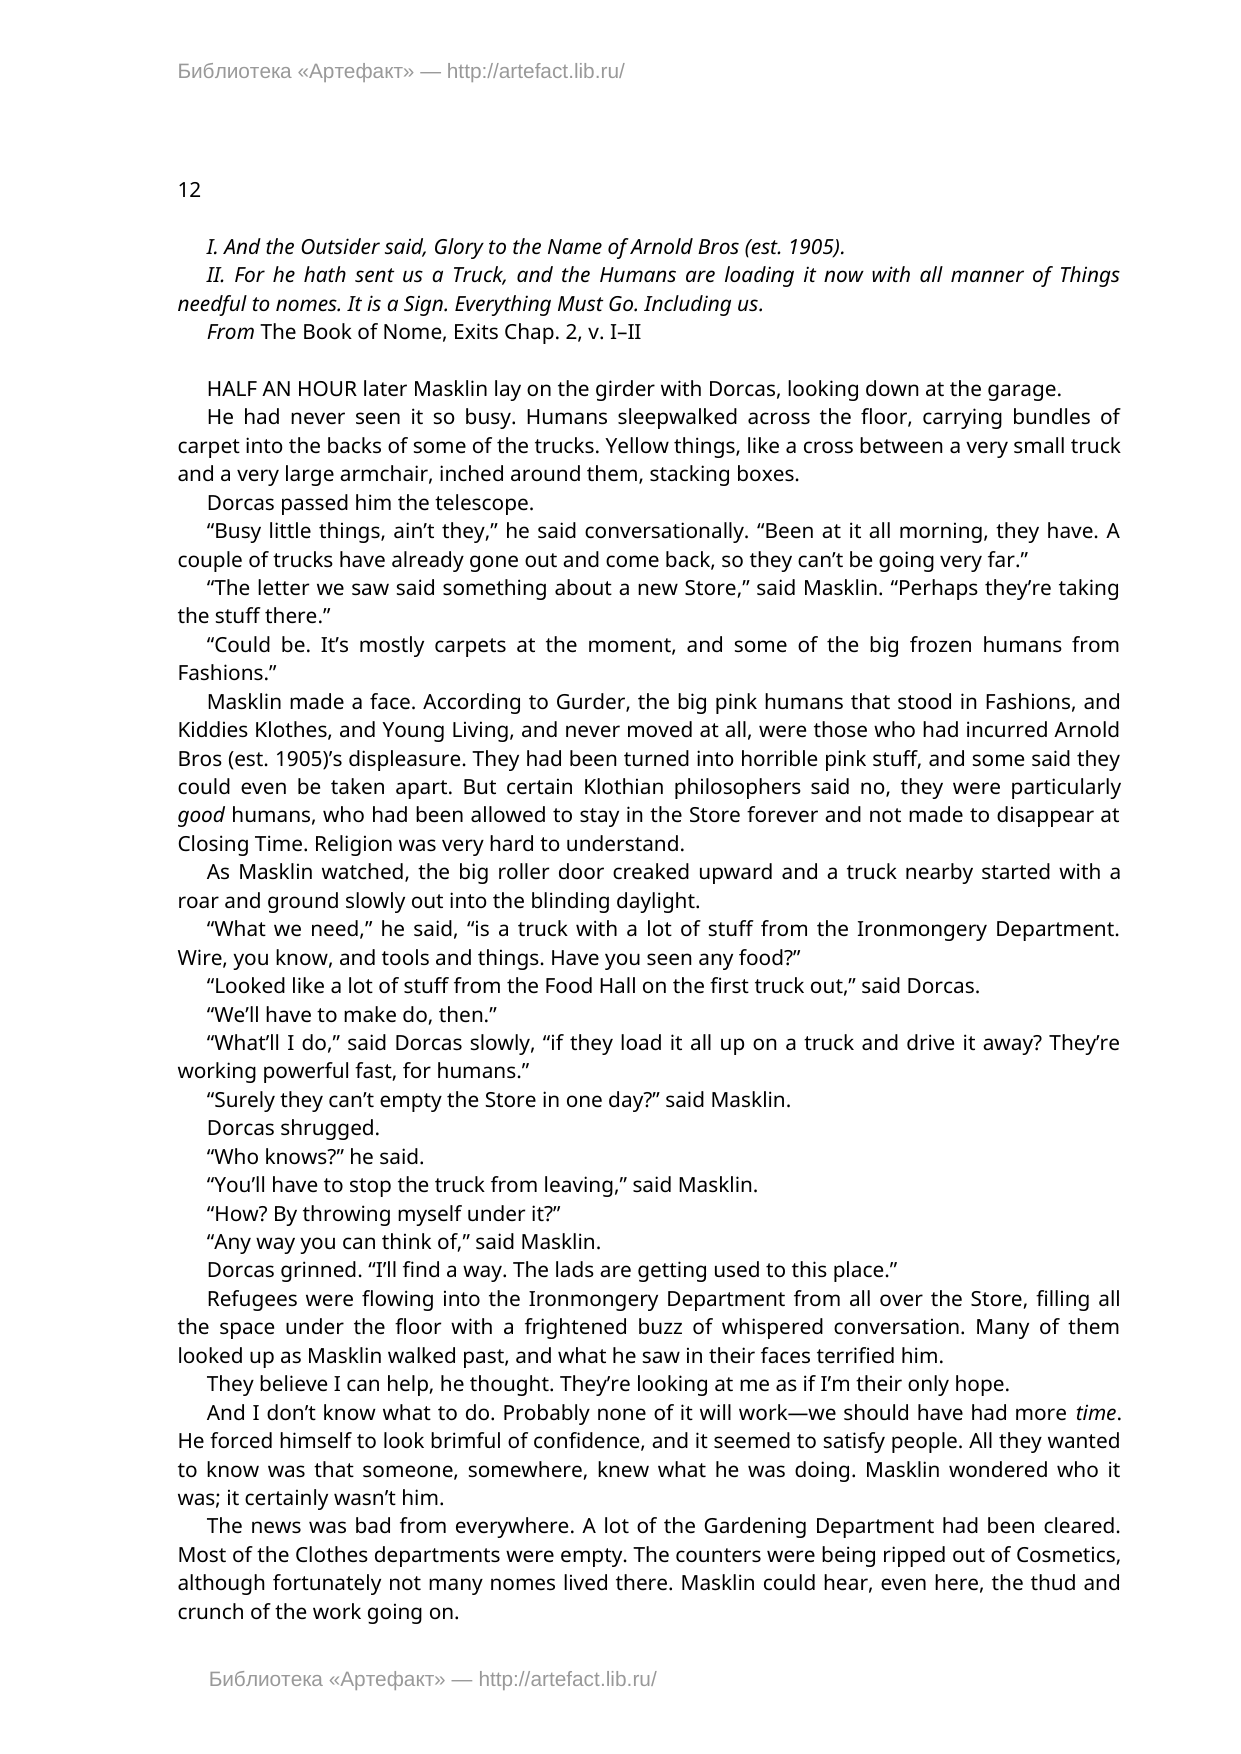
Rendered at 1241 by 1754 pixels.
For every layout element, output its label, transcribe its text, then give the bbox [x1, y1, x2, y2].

subtitle 12 [177, 175, 1122, 203]
text “What we need,” he said, “is a truck with a lot of stuff from the Ironmongery Department. Wire, you know, and tools and things. Have you seen any food?” [177, 914, 1122, 971]
text “Looked like a lot of stuff from the Food Hall on the first truck out,” said Dorcas. [177, 971, 1122, 1000]
text II. For he hath sent us a Truck, and the Humans are loading it now with all manner of Things needful to nomes. It is a Sign. Everything Must Go. Including us. [177, 260, 1122, 317]
text Dorcas shrugged. [177, 1113, 1122, 1142]
text “The letter we saw said something about a new Store,” said Masklin. “Perhaps they’re taking the stuff there.” [177, 573, 1122, 630]
text As Masklin watched, the big roller door creaked upward and a truck nearby started with a roar and ground slowly out into the blinding daylight. [177, 857, 1122, 914]
text Dorcas passed him the telescope. [177, 488, 1122, 516]
text HALF AN HOUR later Masklin lay on the girder with Dorcas, looking down at the garage. [177, 374, 1122, 402]
text “Could be. It’s mostly carpets at the moment, and some of the big frozen humans from Fashions.” [177, 630, 1122, 687]
text Masklin made a face. According to Gurder, the big pink humans that stood in Fashions, and Kiddies Klothes, and Young Living, and never moved at all, were those who had incurred Arnold Bros (est. 1905)’s displeasure. They had been turned into horrible pink stuff, and some said they could even be taken apart. But certain Klothian philosophers said no, they were particularly good humans, who had been allowed to stay in the Store forever and not made to disappear at Closing Time. Religion was very hard to understand. [177, 687, 1122, 857]
text Dorcas grinned. “I’ll find a way. The lads are getting used to this place.” [177, 1256, 1122, 1284]
text From The Book of Nome, Exits Chap. 2, v. I–II [177, 317, 1122, 346]
text “Surely they can’t empty the Store in one day?” said Masklin. [177, 1085, 1122, 1113]
text I. And the Outsider said, Glory to the Name of Arnold Bros (est. 1905). [177, 232, 1122, 260]
text “How? By throwing myself under it?” [177, 1199, 1122, 1227]
text “You’ll have to stop the truck from leaving,” said Masklin. [177, 1170, 1122, 1199]
text “We’ll have to make do, then.” [177, 1000, 1122, 1028]
text And I don’t know what to do. Probably none of it will work—we should have had more time. He forced himself to look brimful of confidence, and it seemed to satisfy people. All they wanted to know was that someone, somewhere, knew what he was doing. Masklin wondered who it was; it certainly wasn’t him. [177, 1398, 1122, 1512]
text He had never seen it so busy. Humans sleepwalked across the floor, carrying bundles of carpet into the backs of some of the trucks. Yellow things, like a cross between a very small truck and a very large armchair, inched around them, stacking boxes. [177, 402, 1122, 488]
text “Who knows?” he said. [177, 1142, 1122, 1170]
text Refugees were flowing into the Ironmongery Department from all over the Store, filling all the space under the floor with a frightened buzz of whispered conversation. Many of them looked up as Masklin walked past, and what he saw in their faces terrified him. [177, 1284, 1122, 1369]
text “Any way you can think of,” said Masklin. [177, 1227, 1122, 1256]
text “What’ll I do,” said Dorcas slowly, “if they load it all up on a truck and drive it away? They’re working powerful fast, for humans.” [177, 1028, 1122, 1085]
text “Busy little things, ain’t they,” he said conversationally. “Been at it all morning, they have. A couple of trucks have already gone out and come back, so they can’t be going very far.” [177, 516, 1122, 573]
text The news was bad from everywhere. A lot of the Gardening Department had been cleared. Most of the Clothes departments were empty. The counters were being ripped out of Cosmetics, although fortunately not many nomes lived there. Masklin could hear, even here, the thud and crunch of the work going on. [177, 1512, 1122, 1625]
text They believe I can help, he thought. They’re looking at me as if I’m their only hope. [177, 1369, 1122, 1398]
